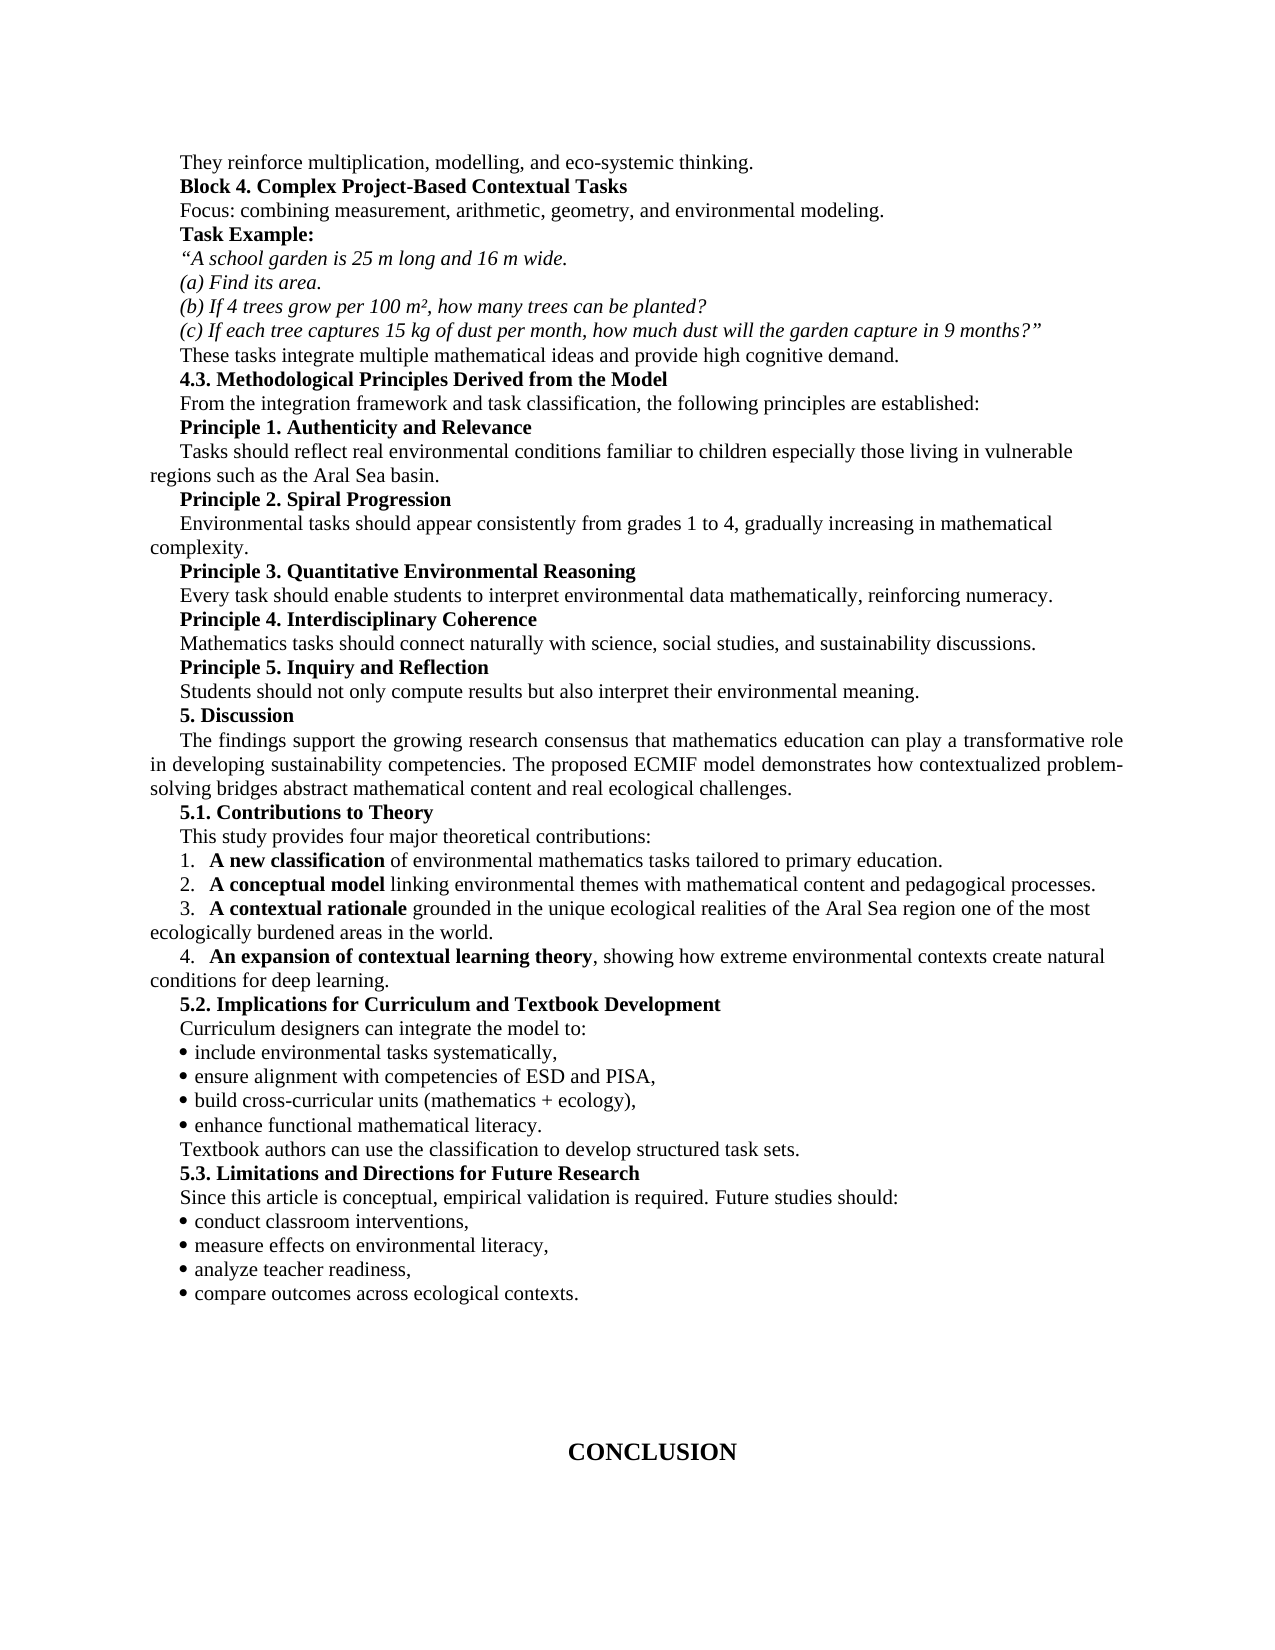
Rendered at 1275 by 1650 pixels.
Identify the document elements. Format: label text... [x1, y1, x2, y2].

text 5.3. Limitations and Directions for Future Research [150, 1161, 1125, 1185]
text 5.2. Implications for Curriculum and Textbook Development [150, 992, 1125, 1016]
list include environmental tasks systematically, [150, 1040, 1125, 1064]
list ensure alignment with competencies of ESD and PISA, [150, 1064, 1125, 1088]
text Since this article is conceptual, empirical validation is required. Future studies should: [150, 1185, 1125, 1209]
text CONCLUSION [150, 1437, 1125, 1466]
text (a) Find its area. [150, 270, 1125, 294]
text They reinforce multiplication, modelling, and eco-systemic thinking. [150, 150, 1125, 174]
text Students should not only compute results but also interpret their environmental meaning. [150, 679, 1125, 703]
list An expansion of contextual learning theory, showing how extreme environmental contexts create natural conditions for deep learning. [150, 944, 1125, 992]
text Focus: combining measurement, arithmetic, geometry, and environmental modeling. [150, 198, 1125, 222]
list A new classification of environmental mathematics tasks tailored to primary education. [150, 848, 1125, 872]
list analyze teacher readiness, [150, 1257, 1125, 1281]
text Principle 4. Interdisciplinary Coherence [150, 607, 1125, 631]
list compare outcomes across ecological contexts. [150, 1281, 1125, 1305]
text From the integration framework and task classification, the following principles are established: [150, 391, 1125, 415]
list build cross-curricular units (mathematics + ecology), [150, 1088, 1125, 1112]
text 5.1. Contributions to Theory [150, 800, 1125, 824]
text Principle 2. Spiral Progression [150, 487, 1125, 511]
text Curriculum designers can integrate the model to: [150, 1016, 1125, 1040]
text 5. Discussion [150, 703, 1125, 727]
text Environmental tasks should appear consistently from grades 1 to 4, gradually increasing in mathematical complexity. [150, 511, 1125, 559]
text “A school garden is 25 m long and 16 m wide. [150, 246, 1125, 270]
text Tasks should reflect real environmental conditions familiar to children especially those living in vulnerable regions such as the Aral Sea basin. [150, 439, 1125, 487]
text This study provides four major theoretical contributions: [150, 824, 1125, 848]
text Principle 1. Authenticity and Relevance [150, 415, 1125, 439]
list measure effects on environmental literacy, [150, 1233, 1125, 1257]
list A conceptual model linking environmental themes with mathematical content and pedagogical processes. [150, 872, 1125, 896]
text Principle 5. Inquiry and Reflection [150, 655, 1125, 679]
text (c) If each tree captures 15 kg of dust per month, how much dust will the garden capture in 9 months?” [150, 318, 1125, 342]
text Every task should enable students to interpret environmental data mathematically, reinforcing numeracy. [150, 583, 1125, 607]
text Textbook authors can use the classification to develop structured task sets. [150, 1137, 1125, 1161]
text 4.3. Methodological Principles Derived from the Model [150, 367, 1125, 391]
text Block 4. Complex Project-Based Contextual Tasks [150, 174, 1125, 198]
text Task Example: [150, 222, 1125, 246]
list conduct classroom interventions, [150, 1209, 1125, 1233]
list A contextual rationale grounded in the unique ecological realities of the Aral Sea region one of the most ecologically burdened areas in the world. [150, 896, 1125, 944]
list enhance functional mathematical literacy. [150, 1112, 1125, 1137]
text The findings support the growing research consensus that mathematics education can play a transformative role in developing sustainability competencies. The proposed ECMIF model demonstrates how contextualized problem-solving bridges abstract mathematical content and real ecological challenges. [150, 727, 1125, 800]
text Principle 3. Quantitative Environmental Reasoning [150, 559, 1125, 583]
text (b) If 4 trees grow per 100 m², how many trees can be planted? [150, 294, 1125, 318]
text These tasks integrate multiple mathematical ideas and provide high cognitive demand. [150, 342, 1125, 367]
text Mathematics tasks should connect naturally with science, social studies, and sustainability discussions. [150, 631, 1125, 655]
